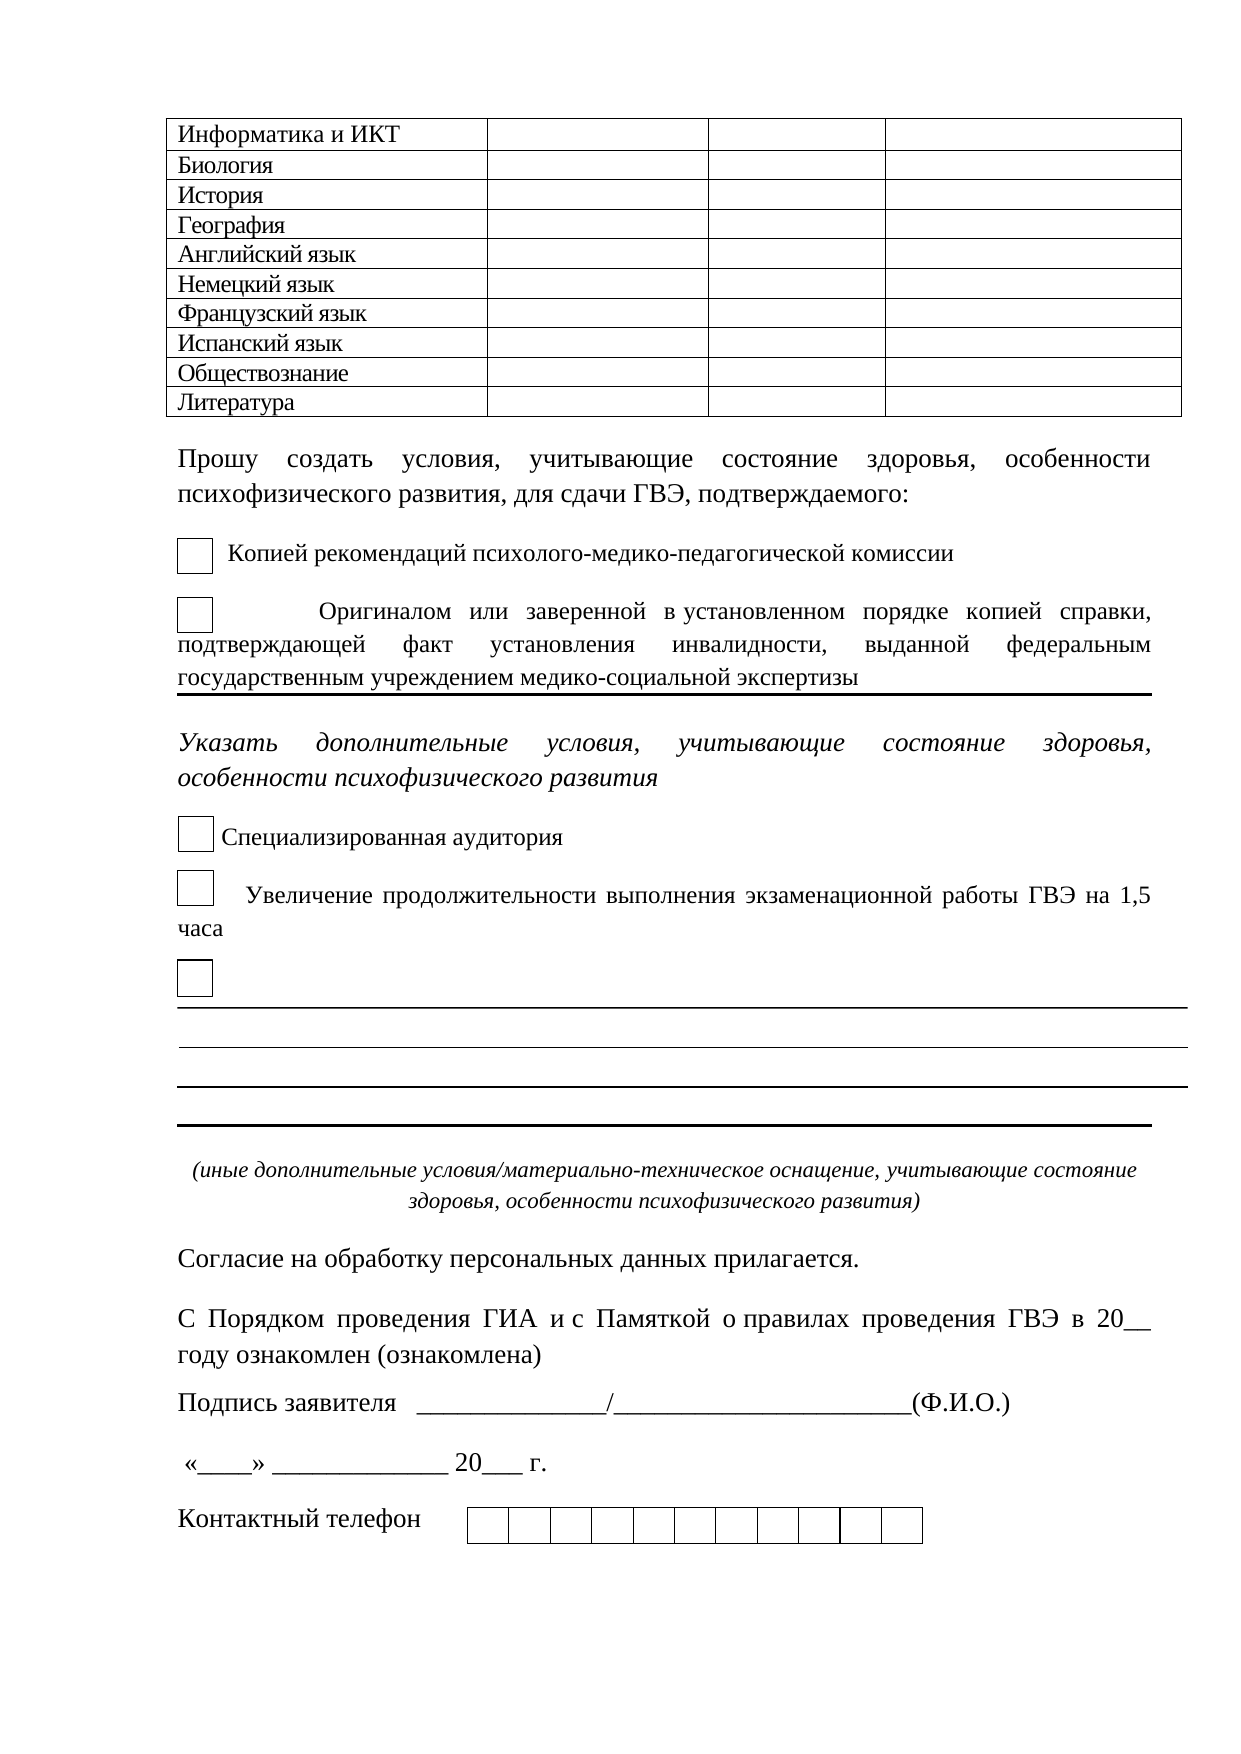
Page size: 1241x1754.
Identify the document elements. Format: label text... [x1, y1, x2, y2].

table_cell [488, 239, 708, 268]
text C Порядком проведения ГИА и с Памяткой о правилах проведения ГВЭ в 20__ году ознакомлен (ознакомлена) [177, 1303, 1152, 1369]
table_cell География [167, 210, 487, 238]
table_cell [488, 269, 708, 297]
table_header [799, 1508, 839, 1542]
table_cell Французский язык [167, 299, 487, 327]
table_header [882, 1508, 922, 1542]
table_cell [886, 387, 1181, 416]
table_header [509, 1508, 550, 1542]
table_cell [488, 328, 708, 357]
table_cell [488, 299, 708, 327]
table_cell [886, 151, 1181, 179]
table_header [716, 1508, 757, 1542]
table_cell [709, 299, 885, 327]
table_cell [488, 210, 708, 238]
table_cell [886, 328, 1181, 357]
table_cell [886, 269, 1181, 297]
table_header [841, 1508, 881, 1542]
text (иные дополнительные условия/материально-техническое оснащение, учитывающие состояние здоровья, особенности психофизического развития) [177, 1156, 1152, 1213]
table_cell Литература [167, 387, 487, 416]
table_header [551, 1508, 591, 1542]
text Специализированная аудитория [177, 822, 1152, 851]
table_cell Информатика и ИКТ [167, 119, 487, 149]
table_cell [709, 180, 885, 209]
table_cell [709, 269, 885, 297]
table_header [592, 1508, 633, 1542]
table_cell [709, 210, 885, 238]
table_cell [709, 358, 885, 386]
text Увеличение продолжительности выполнения экзаменационной работы ГВЭ на 1,5 часа [177, 880, 1152, 942]
table_cell Испанский язык [167, 328, 487, 357]
table_cell [886, 180, 1181, 209]
table_cell [709, 151, 885, 179]
table_cell [488, 387, 708, 416]
text Указать дополнительные условия, учитывающие состояние здоровья, особенности психофизического развития [177, 726, 1152, 792]
table_cell [886, 358, 1181, 386]
table_header [675, 1508, 715, 1542]
table_cell [886, 210, 1181, 238]
table_cell [709, 119, 885, 149]
table_cell Биология [167, 151, 487, 179]
table_cell [709, 328, 885, 357]
text Оригиналом или заверенной в установленном порядке копией справки, подтверждающей факт установления инвалидности, выданной федеральным государственным учреждением медико-социальной экспертизы [177, 596, 1152, 693]
table_cell Английский язык [167, 239, 487, 268]
table_cell Немецкий язык [167, 269, 487, 297]
table_header [758, 1508, 798, 1542]
table_header [468, 1508, 508, 1542]
text Копией рекомендаций психолого-медико-педагогической комиссии [177, 538, 1152, 567]
table_cell [488, 180, 708, 209]
table_cell [709, 387, 885, 416]
text Прошу создать условия, учитывающие состояние здоровья, особенности психофизического развития, для сдачи ГВЭ, подтверждаемого: [177, 442, 1152, 509]
text «____» _____________ 20___ г. [177, 1443, 1152, 1478]
text Подпись заявителя ______________/______________________(Ф.И.О.) [177, 1387, 1152, 1418]
table_cell [488, 119, 708, 149]
table_cell [709, 239, 885, 268]
table_header [634, 1508, 674, 1542]
text Контактный телефон [177, 1499, 1152, 1535]
table_cell История [167, 180, 487, 209]
table_cell [886, 239, 1181, 268]
text Согласие на обработку персональных данных прилагается. [177, 1242, 1152, 1273]
table_cell Обществознание [167, 358, 487, 386]
table_cell [886, 119, 1181, 149]
table_cell [886, 299, 1181, 327]
table_cell [488, 358, 708, 386]
table_cell [488, 151, 708, 179]
